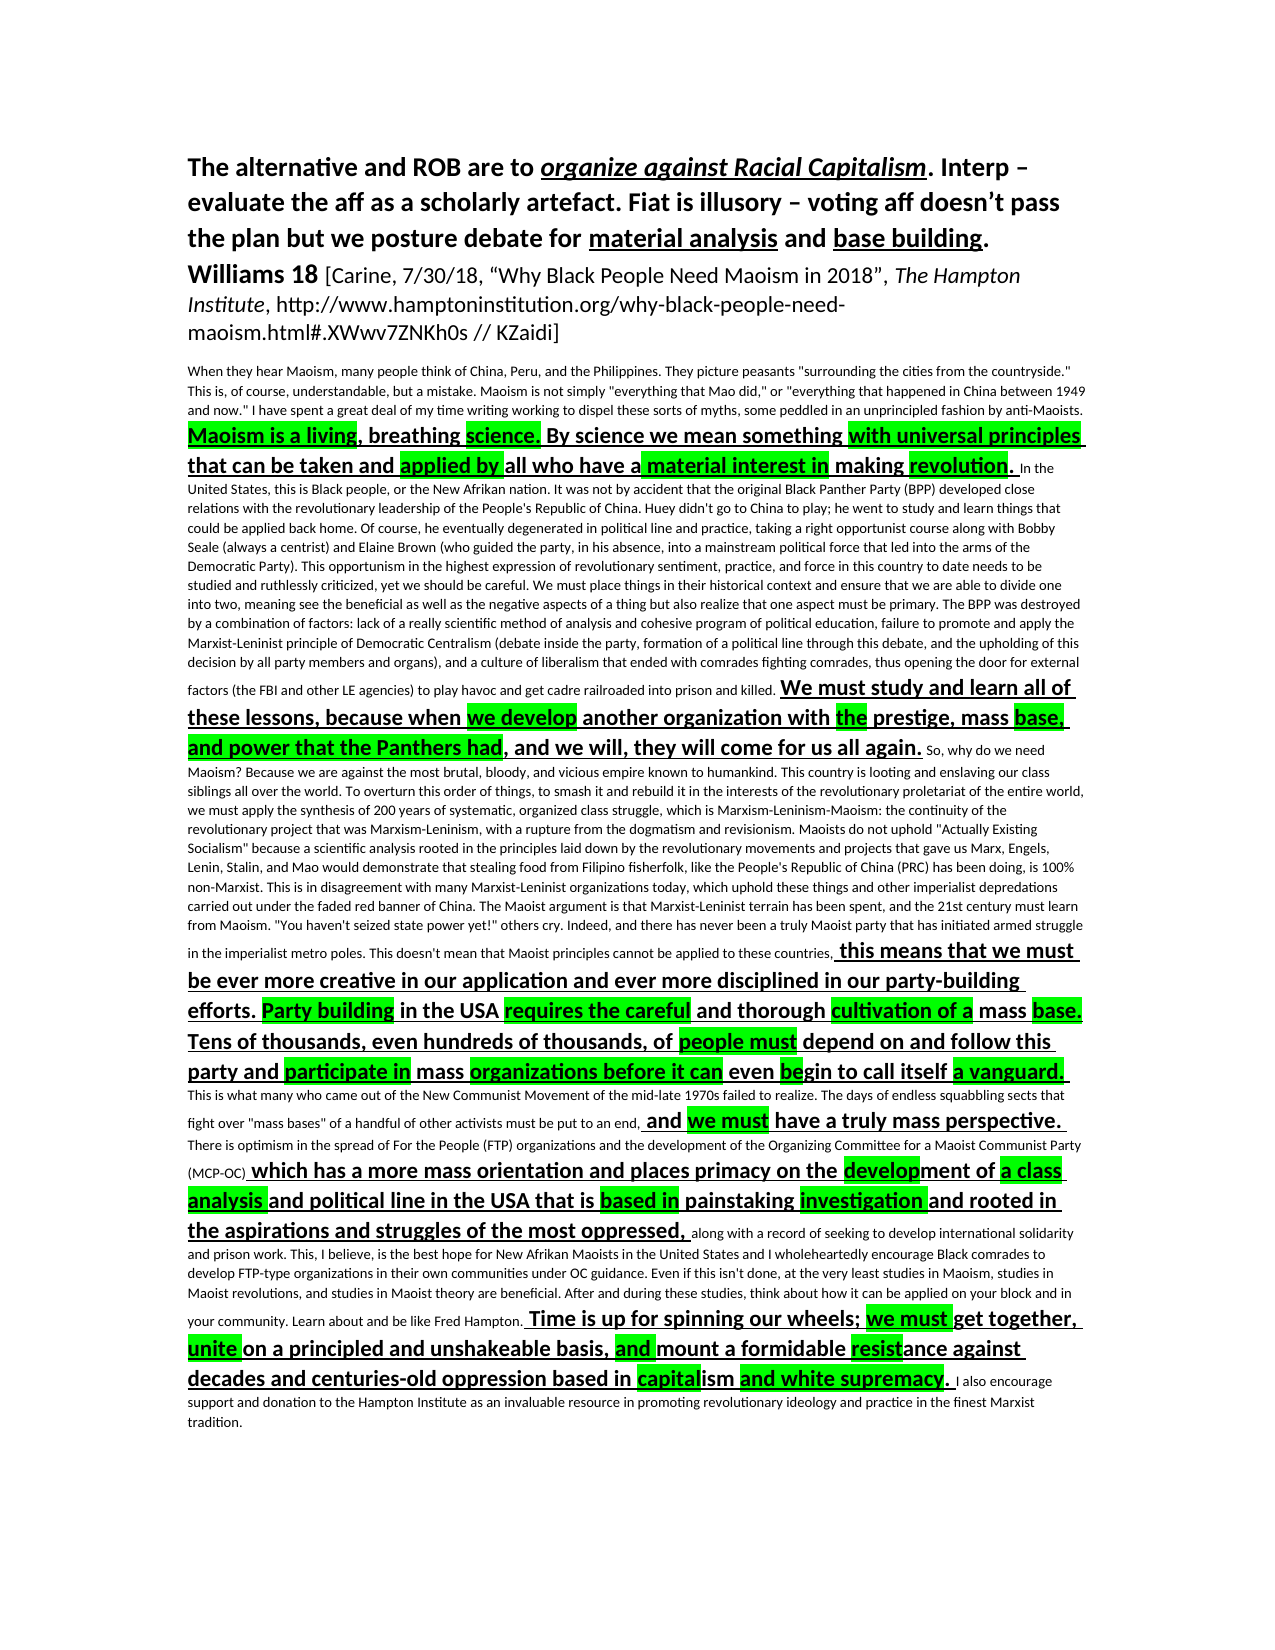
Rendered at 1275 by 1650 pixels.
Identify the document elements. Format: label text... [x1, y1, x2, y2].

subtitle The alternative and ROB are to organize against Racial Capitalism. Interp – evaluate the aff as a scholarly artefact. Fiat is illusory – voting aff doesn’t pass the plan but we posture debate for material analysis and base building. [187, 150, 1087, 254]
text Williams 18 [Carine, 7/30/18, “Why Black People Need Maoism in 2018”, The Hampton Institute, http://www.hamptoninstitution.org/why-black-people-need-maoism.html#.XWwv7ZNKh0s // KZaidi] [187, 257, 1087, 346]
text When they hear Maoism, many people think of China, Peru, and the Philippines. They picture peasants "surrounding the cities from the countryside." This is, of course, understandable, but a mistake. Maoism is not simply "everything that Mao did," or "everything that happened in China between 1949 and now." I have spent a great deal of my time writing working to dispel these sorts of myths, some peddled in an unprincipled fashion by anti-Maoists. Maoism is a living, breathing science. By science we mean something with universal principles that can be taken and applied by all who have a material interest in making revolution. In the United States, this is Black people, or the New Afrikan nation. It was not by accident that the original Black Panther Party (BPP) developed close relations with the revolutionary leadership of the People's Republic of China. Huey didn't go to China to play; he went to study and learn things that could be applied back home. Of course, he eventually degenerated in political line and practice, taking a right opportunist course along with Bobby Seale (always a centrist) and Elaine Brown (who guided the party, in his absence, into a mainstream political force that led into the arms of the Democratic Party). This opportunism in the highest expression of revolutionary sentiment, practice, and force in this country to date needs to be studied and ruthlessly criticized, yet we should be careful. We must place things in their historical context and ensure that we are able to divide one into two, meaning see the beneficial as well as the negative aspects of a thing but also realize that one aspect must be primary. The BPP was destroyed by a combination of factors: lack of a really scientific method of analysis and cohesive program of political education, failure to promote and apply the Marxist-Leninist principle of Democratic Centralism (debate inside the party, formation of a political line through this debate, and the upholding of this decision by all party members and organs), and a culture of liberalism that ended with comrades fighting comrades, thus opening the door for external factors (the FBI and other LE agencies) to play havoc and get cadre railroaded into prison and killed. We must study and learn all of these lessons, because when we develop another organization with the prestige, mass base, and power that the Panthers had, and we will, they will come for us all again. So, why do we need Maoism? Because we are against the most brutal, bloody, and vicious empire known to humankind. This country is looting and enslaving our class siblings all over the world. To overturn this order of things, to smash it and rebuild it in the interests of the revolutionary proletariat of the entire world, we must apply the synthesis of 200 years of systematic, organized class struggle, which is Marxism-Leninism-Maoism: the continuity of the revolutionary project that was Marxism-Leninism, with a rupture from the dogmatism and revisionism. Maoists do not uphold "Actually Existing Socialism" because a scientific analysis rooted in the principles laid down by the revolutionary movements and projects that gave us Marx, Engels, Lenin, Stalin, and Mao would demonstrate that stealing food from Filipino fisherfolk, like the People's Republic of China (PRC) has been doing, is 100% non-Marxist. This is in disagreement with many Marxist-Leninist organizations today, which uphold these things and other imperialist depredations carried out under the faded red banner of China. The Maoist argument is that Marxist-Leninist terrain has been spent, and the 21st century must learn from Maoism. "You haven't seized state power yet!" others cry. Indeed, and there has never been a truly Maoist party that has initiated armed struggle in the imperialist metro poles. This doesn't mean that Maoist principles cannot be applied to these countries, this means that we must be ever more creative in our application and ever more disciplined in our party-building efforts. Party building in the USA requires the careful and thorough cultivation of a mass base. Tens of thousands, even hundreds of thousands, of people must depend on and follow this party and participate in mass organizations before it can even begin to call itself a vanguard. This is what many who came out of the New Communist Movement of the mid-late 1970s failed to realize. The days of endless squabbling sects that fight over "mass bases" of a handful of other activists must be put to an end, and we must have a truly mass perspective. There is optimism in the spread of For the People (FTP) organizations and the development of the Organizing Committee for a Maoist Communist Party (MCP-OC) which has a more mass orientation and places primacy on the development of a class analysis and political line in the USA that is based in painstaking investigation and rooted in the aspirations and struggles of the most oppressed, along with a record of seeking to develop international solidarity and prison work. This, I believe, is the best hope for New Afrikan Maoists in the United States and I wholeheartedly encourage Black comrades to develop FTP-type organizations in their own communities under OC guidance. Even if this isn't done, at the very least studies in Maoism, studies in Maoist revolutions, and studies in Maoist theory are beneficial. After and during these studies, think about how it can be applied on your block and in your community. Learn about and be like Fred Hampton. Time is up for spinning our wheels; we must get together, unite on a principled and unshakeable basis, and mount a formidable resistance against decades and centuries-old oppression based in capitalism and white supremacy. I also encourage support and donation to the Hampton Institute as an invaluable resource in promoting revolutionary ideology and practice in the finest Marxist tradition. [187, 363, 1087, 1431]
